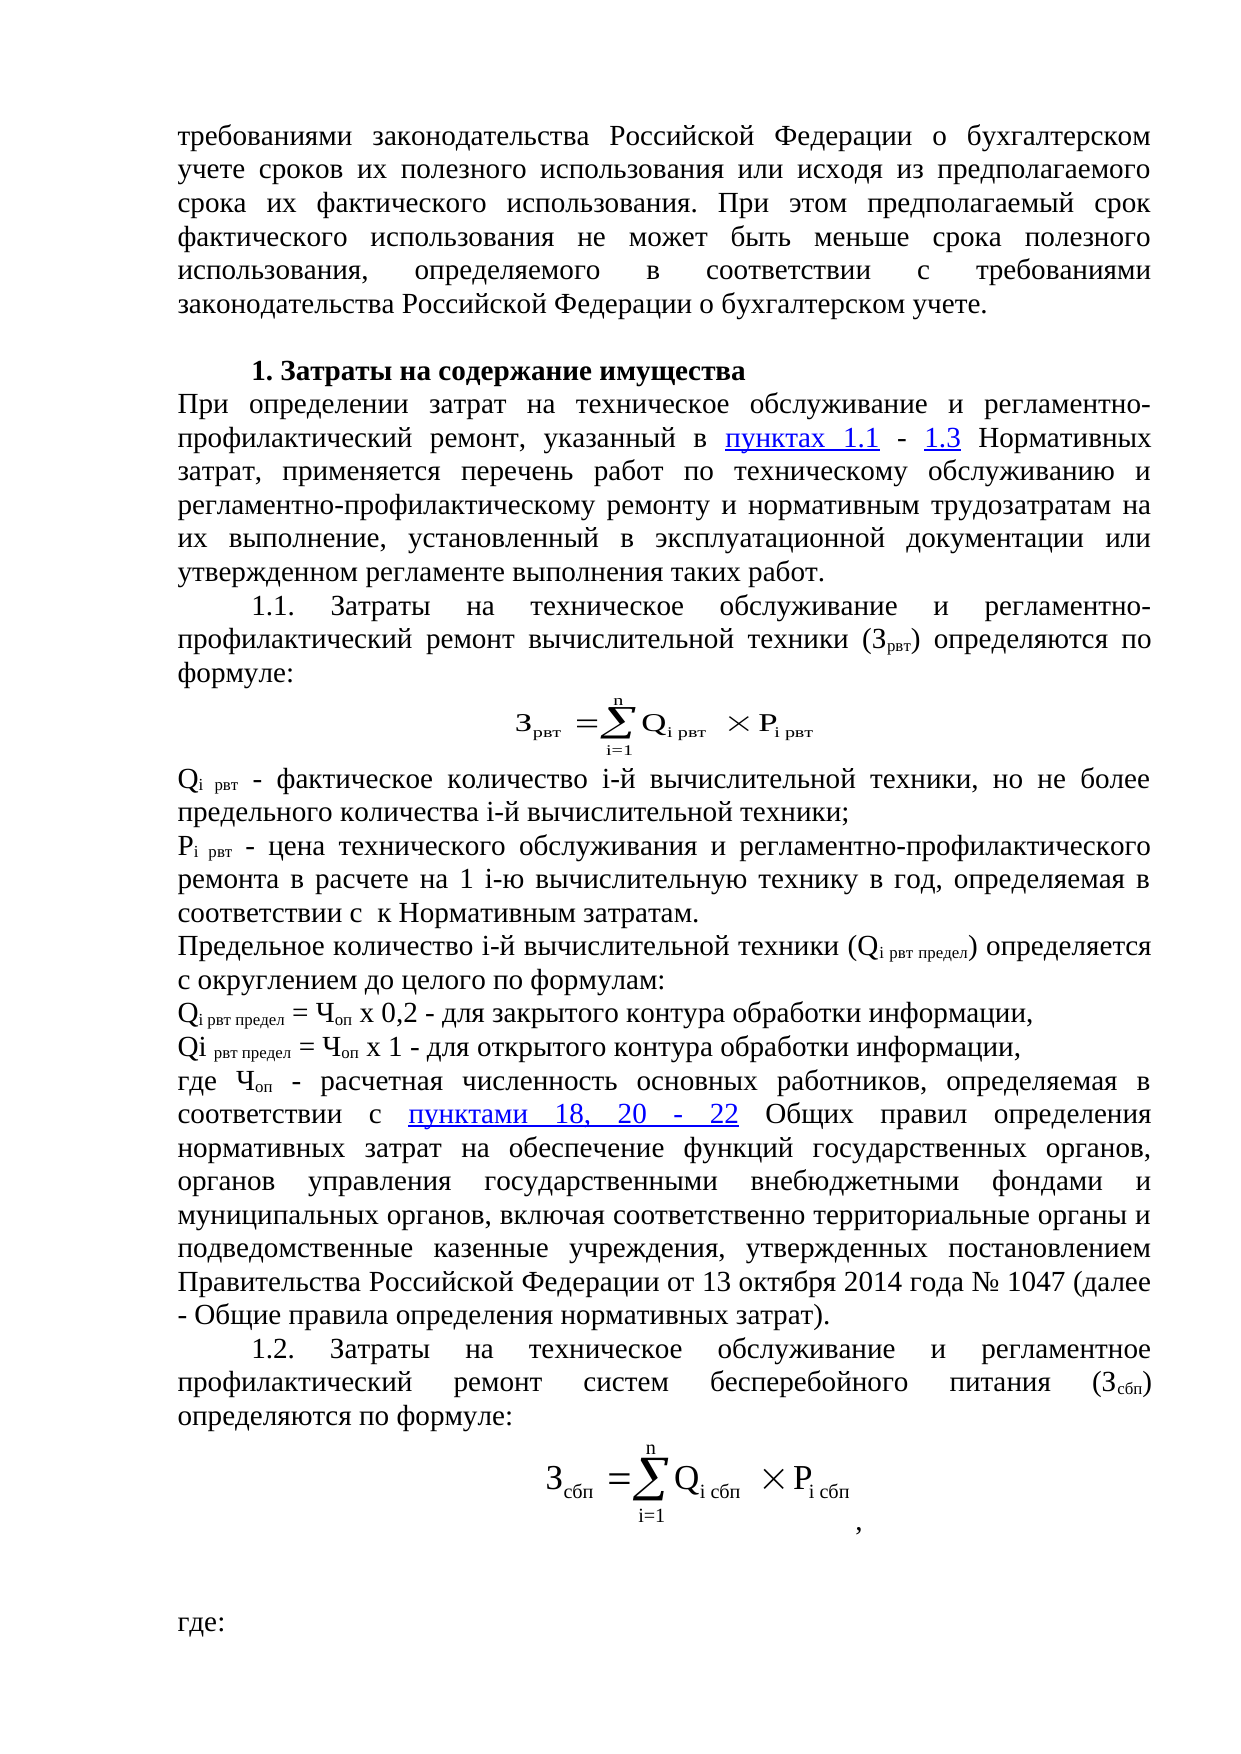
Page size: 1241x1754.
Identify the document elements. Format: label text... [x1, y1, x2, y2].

text где Чоп - расчетная численность основных работников, определяемая в соответствии с пунктами 18, 20 - 22 Общих правил определения нормативных затрат на обеспечение функций государственных органов, органов управления государственными внебюджетными фондами и муниципальных органов, включая соответственно территориальные органы и подведомственные казенные учреждения, утвержденных постановлением Правительства Российской Федерации от 13 октября 2014 года № 1047 (далее - Общие правила определения нормативных затрат). [177, 1063, 1152, 1331]
text 1.1. Затраты на техническое обслуживание и регламентно-профилактический ремонт вычислительной техники (Зрвт) определяются по формуле: [177, 588, 1152, 688]
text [177, 118, 1152, 319]
text Qi рвт предел = Чоп x 1 - для открытого контура обработки информации, [177, 1029, 1152, 1063]
text Предельное количество i-й вычислительной техники (Qi рвт предел) определяется с округлением до целого по формулам: [177, 928, 1152, 996]
text , [177, 1432, 1152, 1537]
text При определении затрат на техническое обслуживание и регламентно-профилактический ремонт, указанный в пунктах 1.1 - 1.3 Нормативных затрат, применяется перечень работ по техническому обслуживанию и регламентно-профилактическому ремонту и нормативным трудозатратам на их выполнение, установленный в эксплуатационной документации или утвержденном регламенте выполнения таких работ. [177, 386, 1152, 588]
text 1. Затраты на содержание имущества [177, 353, 1152, 386]
text Qi рвт - фактическое количество i-й вычислительной техники, но не более предельного количества i-й вычислительной техники; [177, 761, 1152, 828]
text где: [177, 1604, 1152, 1637]
text 1.2. Затраты на техническое обслуживание и регламентное профилактический ремонт систем бесперебойного питания (Зсбп) определяются по формуле: [177, 1331, 1152, 1432]
text Pi рвт - цена технического обслуживания и регламентно-профилактического ремонта в расчете на 1 i-ю вычислительную технику в год, определяемая в соответствии с к Нормативным затратам. [177, 828, 1152, 928]
text Qi рвт предел = Чоп x 0,2 - для закрытого контура обработки информации, [177, 996, 1152, 1029]
